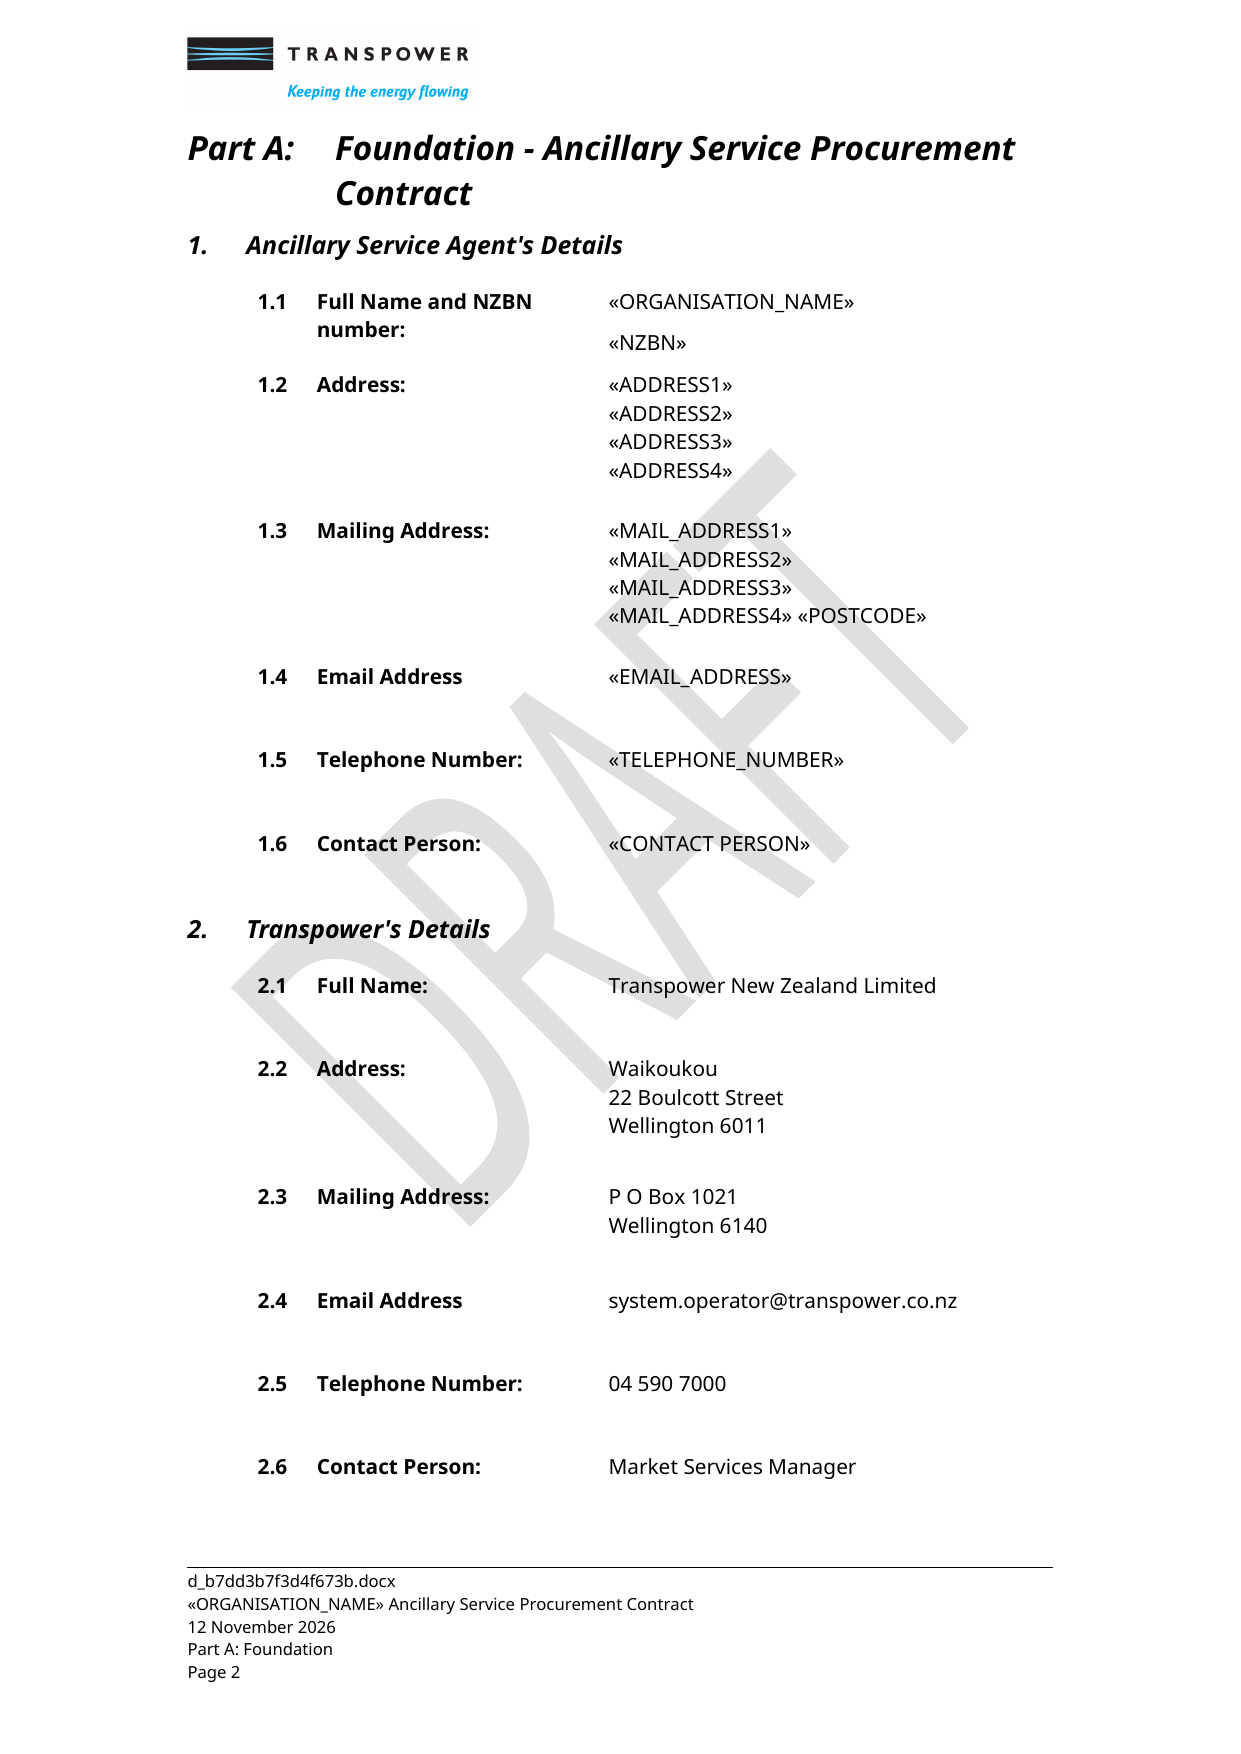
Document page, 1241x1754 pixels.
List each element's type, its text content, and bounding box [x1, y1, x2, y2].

table_cell «EMAIL_ADDRESS» [597, 650, 1110, 733]
table_cell Market Services Manager [597, 1440, 1110, 1523]
table_cell Email Address [187, 650, 597, 733]
table_cell «MAIL_ADDRESS1» «MAIL_ADDRESS2» «MAIL_ADDRESS3» «MAIL_ADDRESS4» «POSTCODE» [597, 504, 1110, 649]
table_cell Email Address [187, 1273, 597, 1357]
subtitle Transpower's Details [187, 912, 1053, 946]
table_cell Contact Person: [187, 816, 597, 899]
table_header «ORGANISATION_NAME» «NZBN» [597, 275, 1110, 358]
table_cell Waikoukou 22 Boulcott Street Wellington 6011 [597, 1042, 1110, 1170]
table_header Full Name: [187, 959, 597, 1042]
picture [187, 29, 478, 108]
table_cell Wellington 6140 [597, 1170, 1110, 1273]
table_cell Telephone Number: [187, 1357, 597, 1440]
table_cell «TELEPHONE_NUMBER» [597, 733, 1110, 816]
table_cell system.operator@transpower.co.nz [597, 1273, 1110, 1357]
table_header Full Name and NZBN number: [187, 275, 597, 358]
table_header Transpower New Zealand Limited [597, 959, 1110, 1042]
subtitle Part A: Foundation - Ancillary Service Procurement Contract [187, 125, 1053, 216]
table_cell Mailing Address: [187, 1170, 597, 1273]
table_cell «CONTACT PERSON» [597, 816, 1110, 899]
table_cell Address: [187, 358, 597, 504]
table_cell 04 590 7000 [597, 1357, 1110, 1440]
table_cell «ADDRESS1» «ADDRESS2» «ADDRESS3» «ADDRESS4» [597, 358, 1110, 504]
table_cell Contact Person: [187, 1440, 597, 1523]
table_cell Telephone Number: [187, 733, 597, 816]
table_cell Mailing Address: [187, 504, 597, 649]
table_cell Address: [187, 1042, 597, 1170]
subtitle Ancillary Service Agent's Details [187, 228, 1053, 262]
